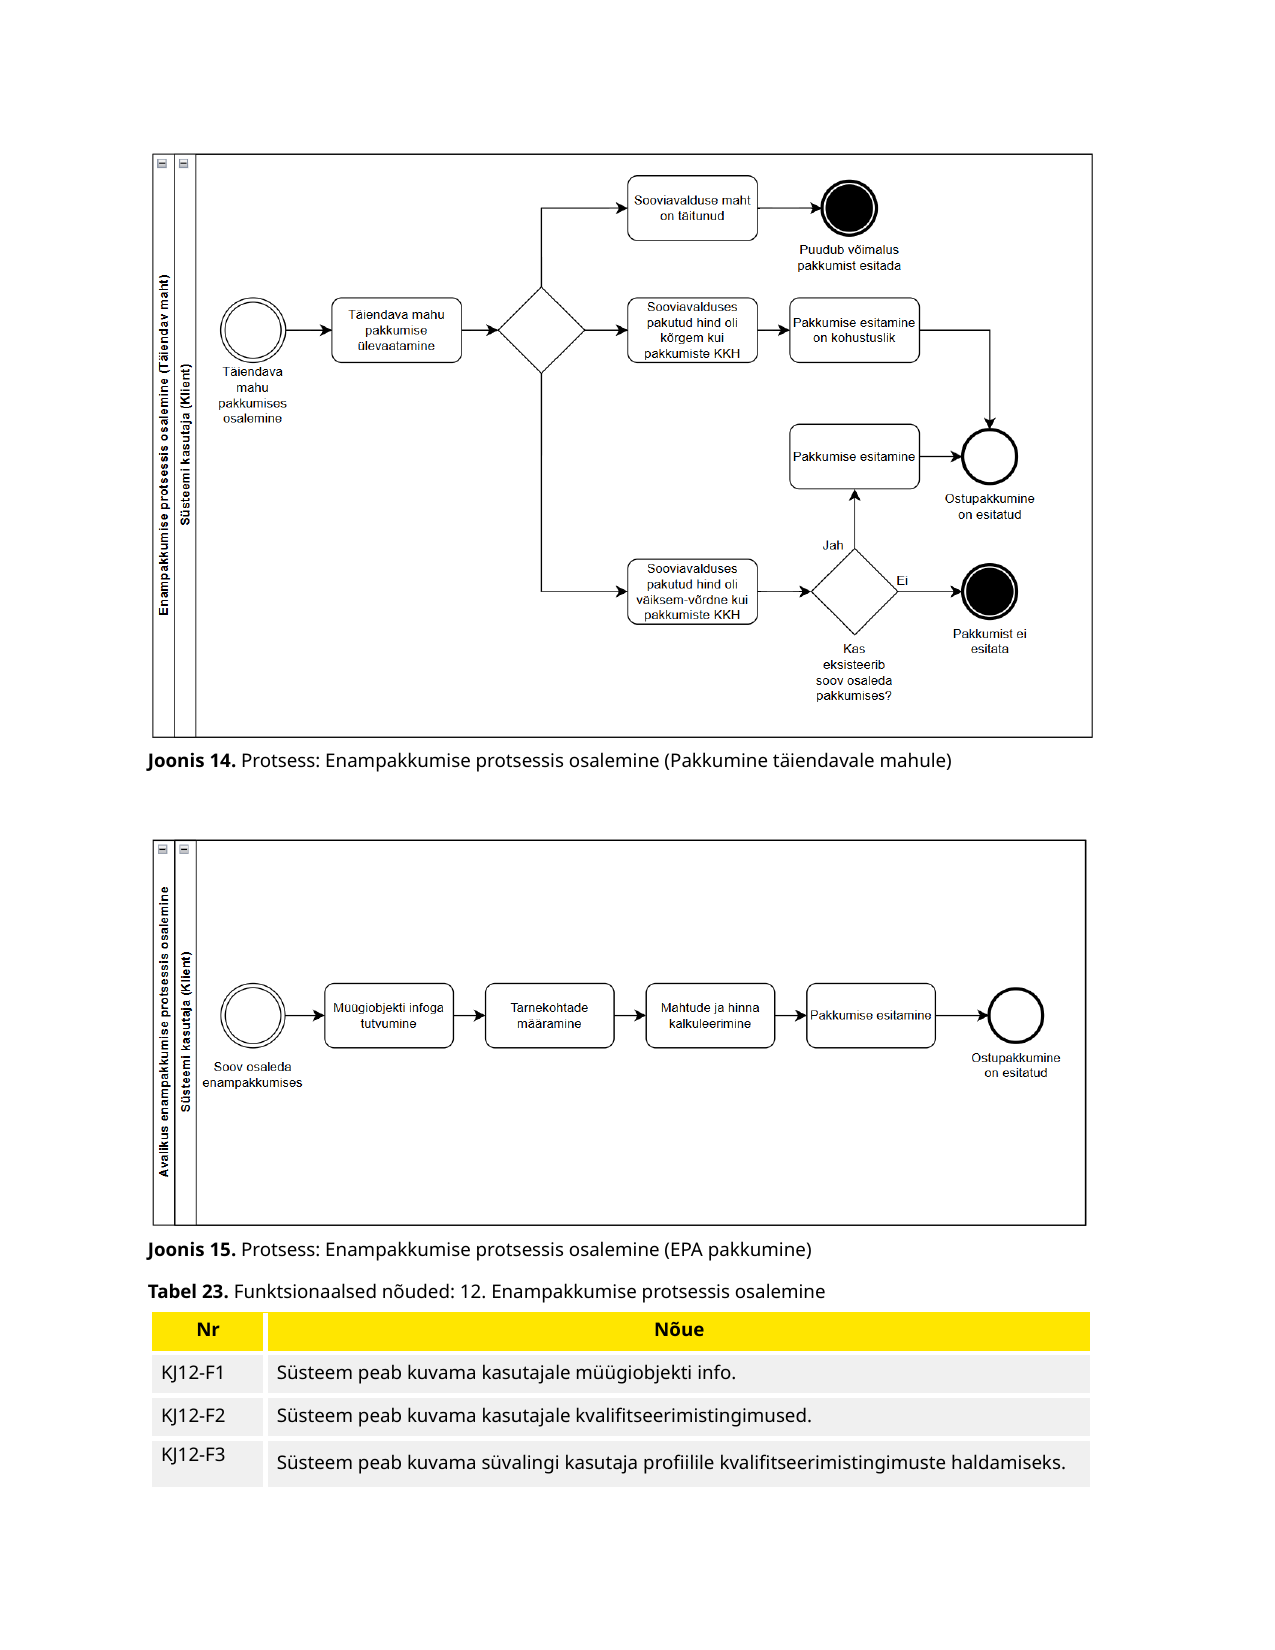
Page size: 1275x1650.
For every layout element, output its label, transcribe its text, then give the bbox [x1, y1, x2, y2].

picture [147, 147, 1099, 743]
table_cell Süsteem peab kuvama kasutajale müügiobjekti info. [268, 1355, 1090, 1393]
table_cell KJ12-F1 [152, 1355, 263, 1393]
table_cell Süsteem peab kuvama kasutajale kvalifitseerimistingimused. [268, 1398, 1090, 1436]
table_cell Süsteem peab kuvama süvalingi kasutaja profiilile kvalifitseerimistingimuste haldamiseks. [268, 1441, 1090, 1487]
table_header Nr [152, 1312, 266, 1351]
table_cell KJ12-F3 [152, 1441, 263, 1487]
table_cell KJ12-F2 [152, 1398, 263, 1436]
table_header Nõue [268, 1312, 1090, 1351]
picture [147, 834, 1093, 1233]
